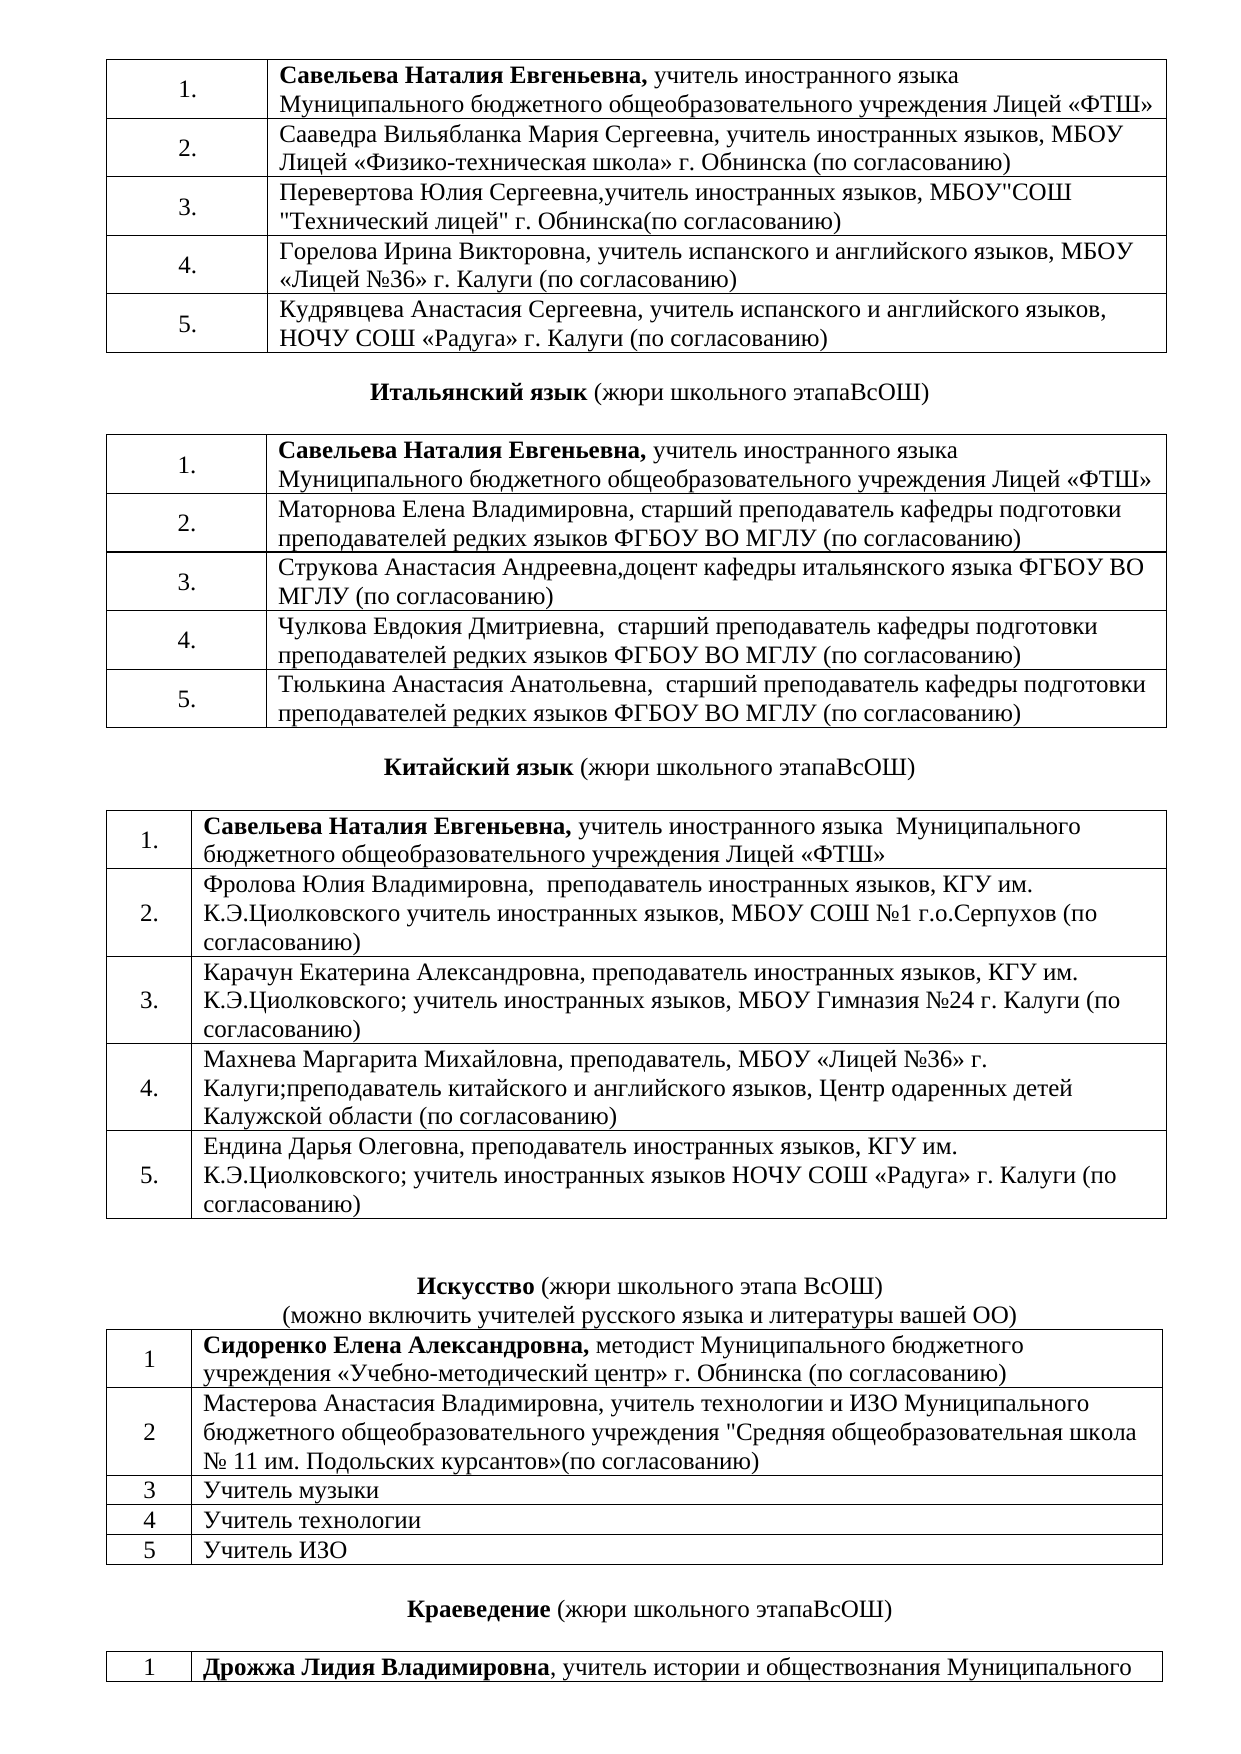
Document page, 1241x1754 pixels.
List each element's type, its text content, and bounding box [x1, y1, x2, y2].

text Искусство (жюри школьного этапа ВсОШ) [118, 1271, 1181, 1300]
table_cell 2. [107, 494, 266, 551]
text Краеведение (жюри школьного этапаВсОШ) [118, 1594, 1181, 1622]
text (можно включить учителей русского языка и литературы вашей ОО) [118, 1300, 1181, 1329]
table_cell 3. [107, 957, 191, 1043]
table_cell 4. [107, 1044, 191, 1130]
table_cell 5 [107, 1535, 191, 1564]
table_cell Учитель технологии [192, 1505, 1162, 1534]
table_cell Струкова Анастасия Андреевна,доцент кафедры итальянского языка ФГБОУ ВО МГЛУ (по согласованию) [267, 553, 1166, 610]
text Итальянский язык (жюри школьного этапаВсОШ) [118, 377, 1181, 406]
table_header Савельева Наталия Евгеньевна, учитель иностранного языка Муниципального бюджетного общеобразовательного учреждения Лицей «ФТШ» [192, 811, 1166, 868]
table_cell Мастерова Анастасия Владимировна, учитель технологии и ИЗО Муниципального бюджетного общеобразовательного учреждения "Средняя общеобразовательная школа № 11 им. Подольских курсантов»(по согласованию) [192, 1388, 1162, 1474]
table_cell Перевертова Юлия Сергеевна,учитель иностранных языков, МБОУ"СОШ "Технический лицей" г. Обнинска(по согласованию) [268, 177, 1166, 235]
table_cell Карачун Екатерина Александровна, преподаватель иностранных языков, КГУ им. К.Э.Циолковского; учитель иностранных языков, МБОУ Гимназия №24 г. Калуги (по согласованию) [192, 957, 1166, 1043]
table_cell 4. [107, 236, 267, 293]
table_cell 5. [107, 294, 267, 352]
table_cell 3 [107, 1476, 191, 1504]
table_header Сидоренко Елена Александровна, методист Муниципального бюджетного учреждения «Учебно-методический центр» г. Обнинска (по согласованию) [192, 1330, 1162, 1387]
table_cell Маторнова Елена Владимировна, старший преподаватель кафедры подготовки преподавателей редких языков ФГБОУ ВО МГЛУ (по согласованию) [267, 494, 1166, 551]
table_cell Учитель ИЗО [192, 1535, 1162, 1564]
table_header 1. [107, 811, 191, 868]
table_cell Фролова Юлия Владимировна, преподаватель иностранных языков, КГУ им. К.Э.Циолковского учитель иностранных языков, МБОУ СОШ №1 г.о.Серпухов (по согласованию) [192, 869, 1166, 956]
table_cell Горелова Ирина Викторовна, учитель испанского и английского языков, МБОУ «Лицей №36» г. Калуги (по согласованию) [268, 236, 1166, 293]
table_cell Чулкова Евдокия Дмитриевна, старший преподаватель кафедры подготовки преподавателей редких языков ФГБОУ ВО МГЛУ (по согласованию) [267, 611, 1166, 668]
table_cell 4. [107, 611, 266, 668]
table_cell 4 [107, 1505, 191, 1534]
table_cell Учитель музыки [192, 1476, 1162, 1504]
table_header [192, 1652, 1162, 1681]
table_cell 3. [107, 177, 267, 235]
table_header Савельева Наталия Евгеньевна, учитель иностранного языка Муниципального бюджетного общеобразовательного учреждения Лицей «ФТШ» [268, 60, 1166, 118]
table_cell 5. [107, 670, 266, 727]
table_cell Сааведра Вильябланка Мария Сергеевна, учитель иностранных языков, МБОУ Лицей «Физико-техническая школа» г. Обнинска (по согласованию) [268, 119, 1166, 176]
table_header 1. [107, 435, 266, 493]
table_cell Кудрявцева Анастасия Сергеевна, учитель испанского и английского языков, НОЧУ СОШ «Радуга» г. Калуги (по согласованию) [268, 294, 1166, 352]
table_header Савельева Наталия Евгеньевна, учитель иностранного языка Муниципального бюджетного общеобразовательного учреждения Лицей «ФТШ» [267, 435, 1166, 493]
table_cell Махнева Маргарита Михайловна, преподаватель, МБОУ «Лицей №36» г. Калуги;преподаватель китайского и английского языков, Центр одаренных детей Калужской области (по согласованию) [192, 1044, 1166, 1130]
table_header 1 [107, 1330, 191, 1387]
table_cell Тюлькина Анастасия Анатольевна, старший преподаватель кафедры подготовки преподавателей редких языков ФГБОУ ВО МГЛУ (по согласованию) [267, 670, 1166, 727]
table_cell 2. [107, 119, 267, 176]
table_cell 3. [107, 553, 266, 610]
table_cell 2 [107, 1388, 191, 1474]
table_header 1. [107, 60, 267, 118]
table_cell 5. [107, 1131, 191, 1217]
text Китайский язык (жюри школьного этапаВсОШ) [118, 752, 1181, 781]
table_cell Ендина Дарья Олеговна, преподаватель иностранных языков, КГУ им. К.Э.Циолковского; учитель иностранных языков НОЧУ СОШ «Радуга» г. Калуги (по согласованию) [192, 1131, 1166, 1217]
table_cell 2. [107, 869, 191, 956]
table_header 1 [107, 1652, 191, 1681]
